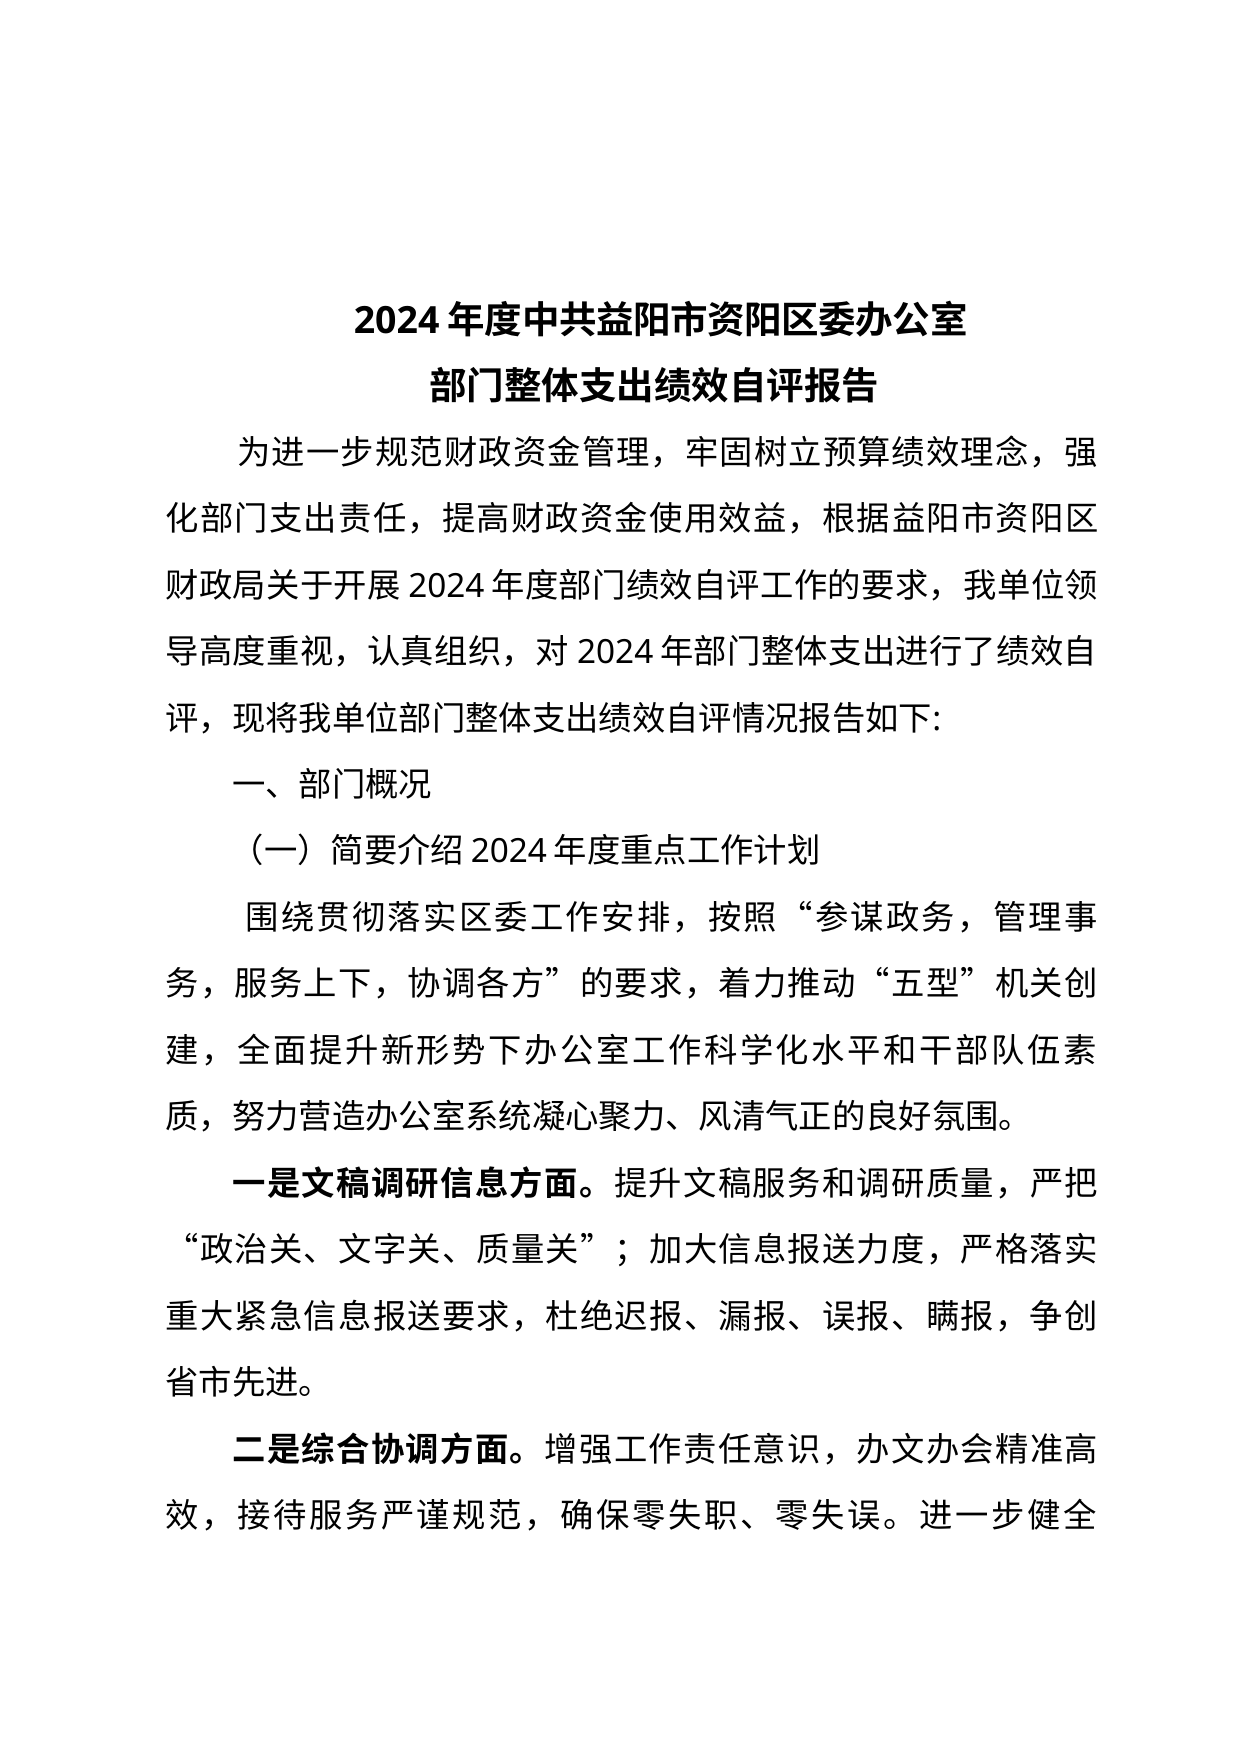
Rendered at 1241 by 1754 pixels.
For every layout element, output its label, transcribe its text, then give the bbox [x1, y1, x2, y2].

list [165, 1413, 1098, 1546]
text 为进一步规范财政资金管理，牢固树立预算绩效理念，强化部门支出责任，提高财政资金使用效益，根据益阳市资阳区财政局关于开展2024年度部门绩效自评工作的要求，我单位领导高度重视，认真组织，对2024年部门整体支出进行了绩效自评，现将我单位部门整体支出绩效自评情况报告如下: [165, 416, 1098, 749]
text 2024年度中共益阳市资阳区委办公室 [165, 283, 1098, 350]
text 部门整体支出绩效自评报告 [165, 350, 1098, 416]
list 一是文稿调研信息方面。提升文稿服务和调研质量，严把“政治关、文字关、质量关”；加大信息报送力度，严格落实重大紧急信息报送要求，杜绝迟报、漏报、误报、瞒报，争创省市先进。 [165, 1147, 1098, 1413]
text 一、部门概况 [165, 749, 1098, 815]
text （一）简要介绍2024年度重点工作计划 [165, 815, 1098, 882]
list 围绕贯彻落实区委工作安排，按照“参谋政务，管理事务，服务上下，协调各方”的要求，着力推动“五型”机关创建，全面提升新形势下办公室工作科学化水平和干部队伍素质，努力营造办公室系统凝心聚力、风清气正的良好氛围。 [165, 882, 1098, 1147]
